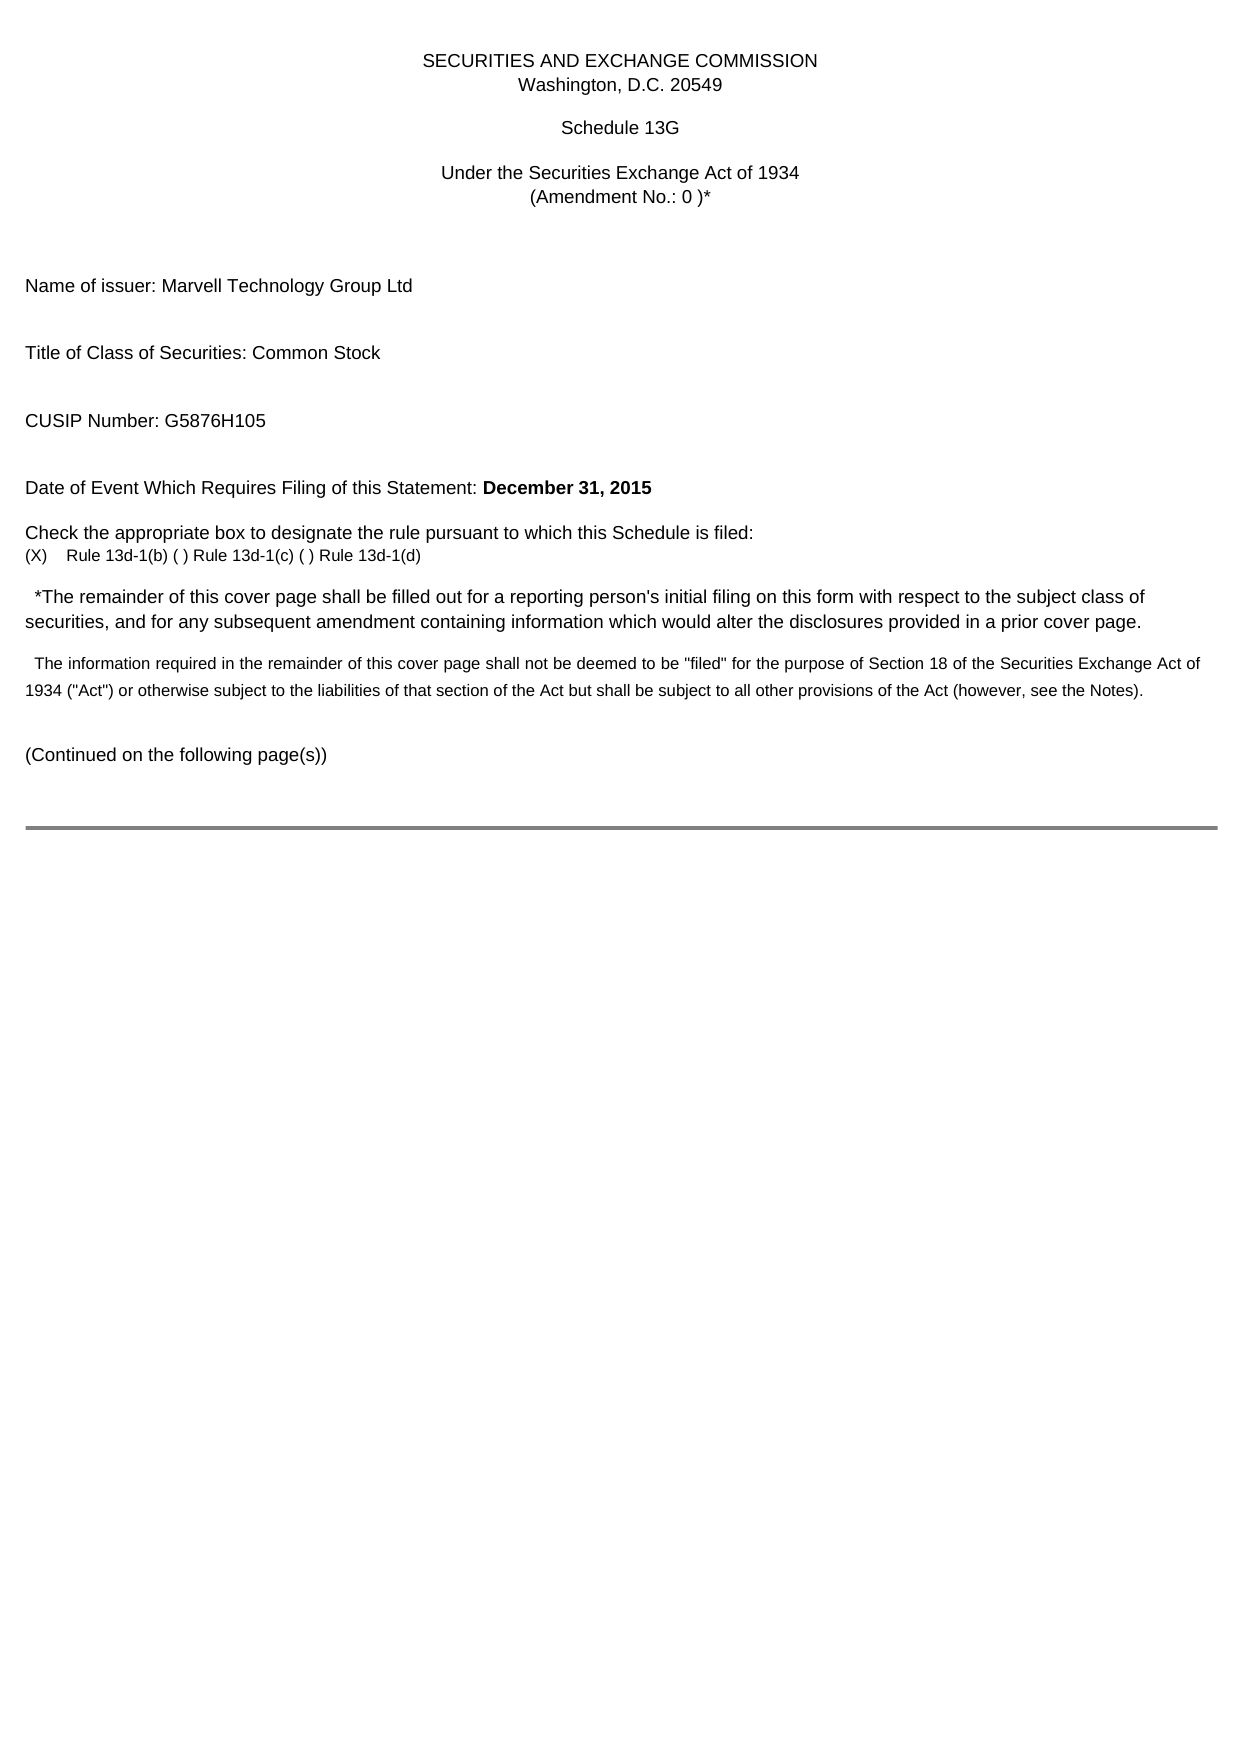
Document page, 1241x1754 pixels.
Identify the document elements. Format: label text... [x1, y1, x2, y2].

text (Continued on the following page(s)) [25, 743, 1203, 765]
text Name of issuer: Marvell Technology Group Ltd [25, 274, 1203, 296]
list Rule 13d-1(b) ( ) Rule 13d-1(c) ( ) Rule 13d-1(d) [25, 546, 1203, 565]
text *The remainder of this cover page shall be filled out for a reporting person's initial filing on this form with respect to the subject class of securities, and for any subsequent amendment containing information which would alter the disclosures provided in a prior cover page. [25, 586, 1199, 633]
text Title of Class of Securities: Common Stock [25, 342, 1203, 364]
text Schedule 13G [25, 117, 1215, 139]
text Under the Securities Exchange Act of 1934 [25, 162, 1215, 184]
text (Amendment No.: 0 )* [25, 186, 1215, 208]
text Check the appropriate box to designate the rule pursuant to which this Schedule is filed: [25, 522, 1203, 544]
text SECURITIES AND EXCHANGE COMMISSION [25, 49, 1215, 71]
picture [25, 826, 1218, 830]
text Date of Event Which Requires Filing of this Statement: December 31, 2015 [25, 477, 1203, 498]
text The information required in the remainder of this cover page shall not be deemed to be "filed" for the purpose of Section 18 of the Securities Exchange Act of 1934 ("Act") or otherwise subject to the liabilities of that section of the Act but shall be subject to all other provisions of the Act (however, see the Notes). [25, 653, 1203, 700]
text Washington, D.C. 20549 [25, 73, 1215, 95]
text CUSIP Number: G5876H105 [25, 409, 1203, 431]
